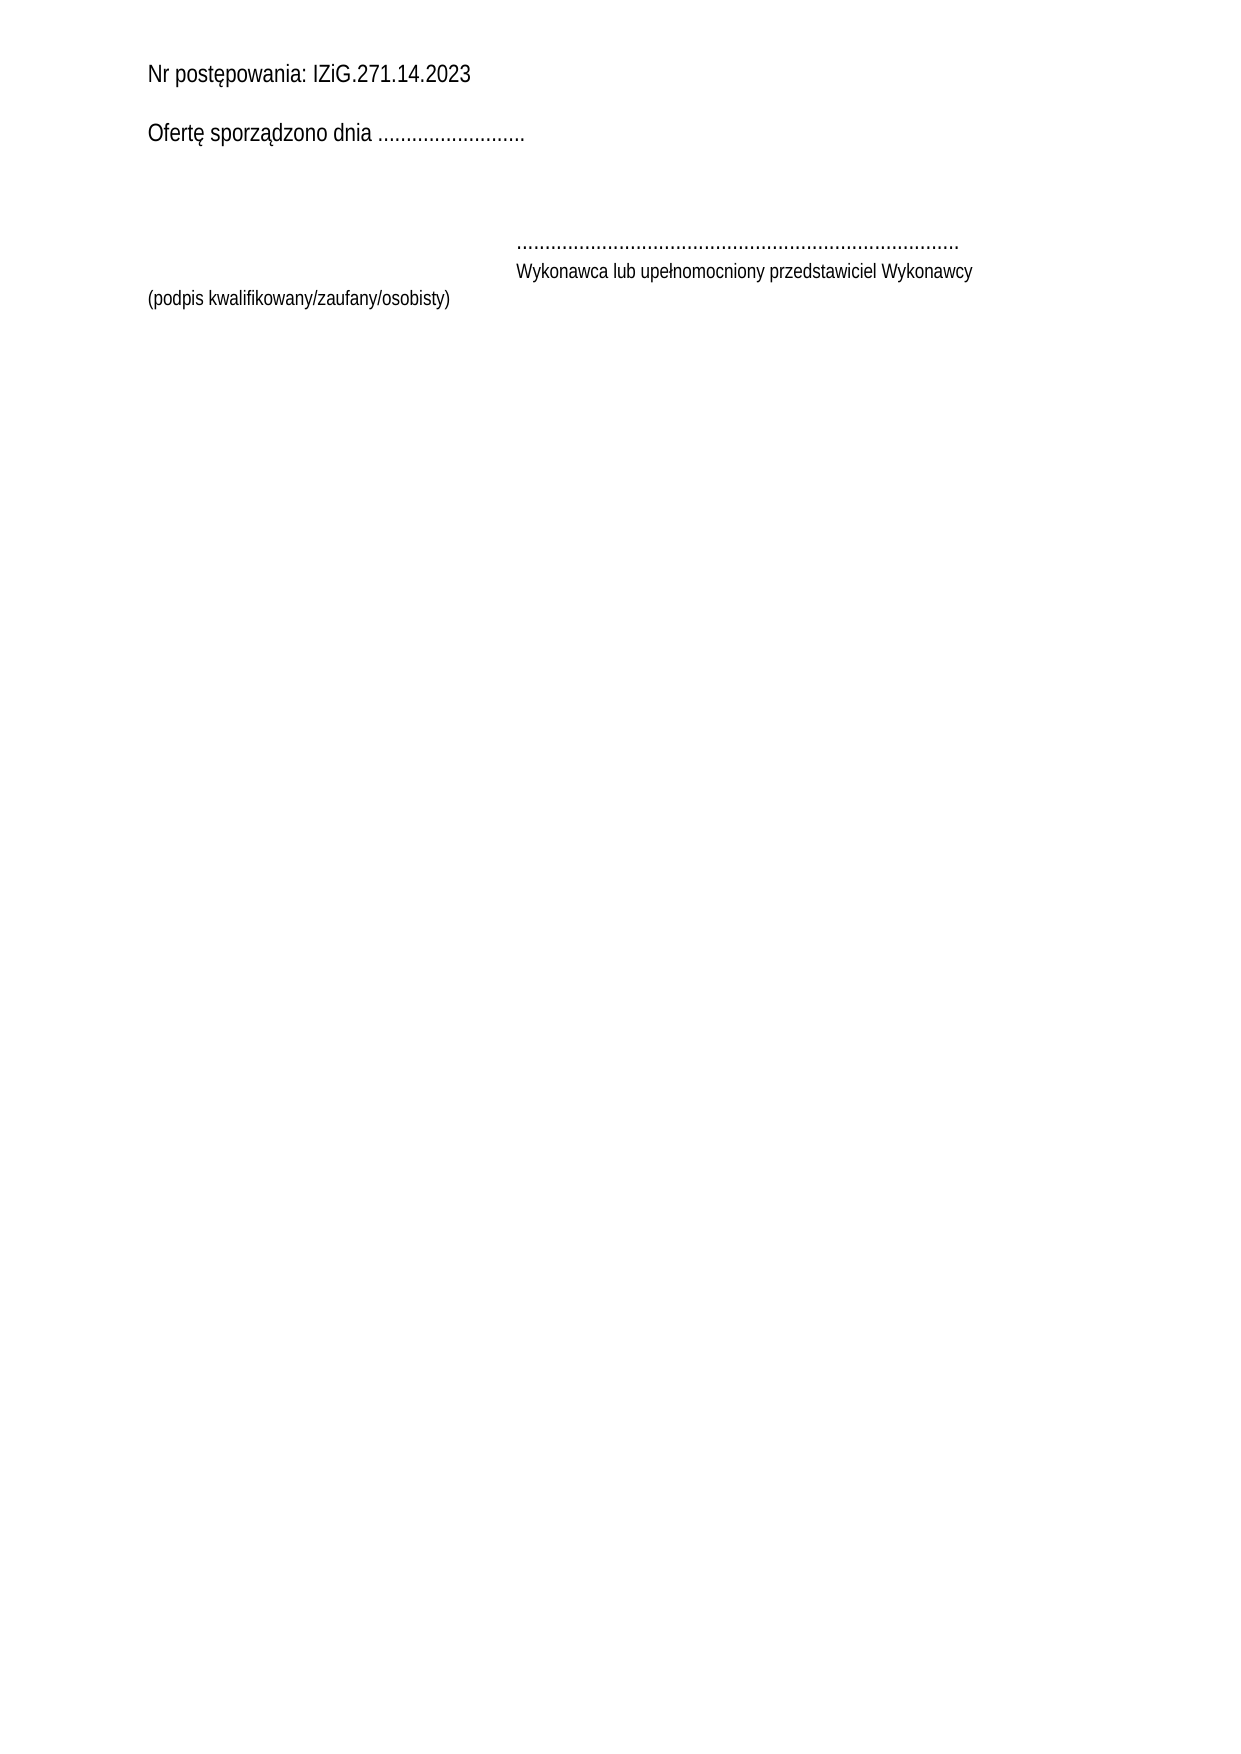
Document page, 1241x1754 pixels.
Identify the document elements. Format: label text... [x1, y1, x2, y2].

text .............................................................................. [442, 226, 1093, 254]
text Ofertę sporządzono dnia .......................... [148, 118, 1093, 147]
text Wykonawca lub upełnomocniony przedstawiciel Wykonawcy [516, 259, 1093, 283]
text (podpis kwalifikowany/zaufany/osobisty) [148, 286, 1093, 310]
